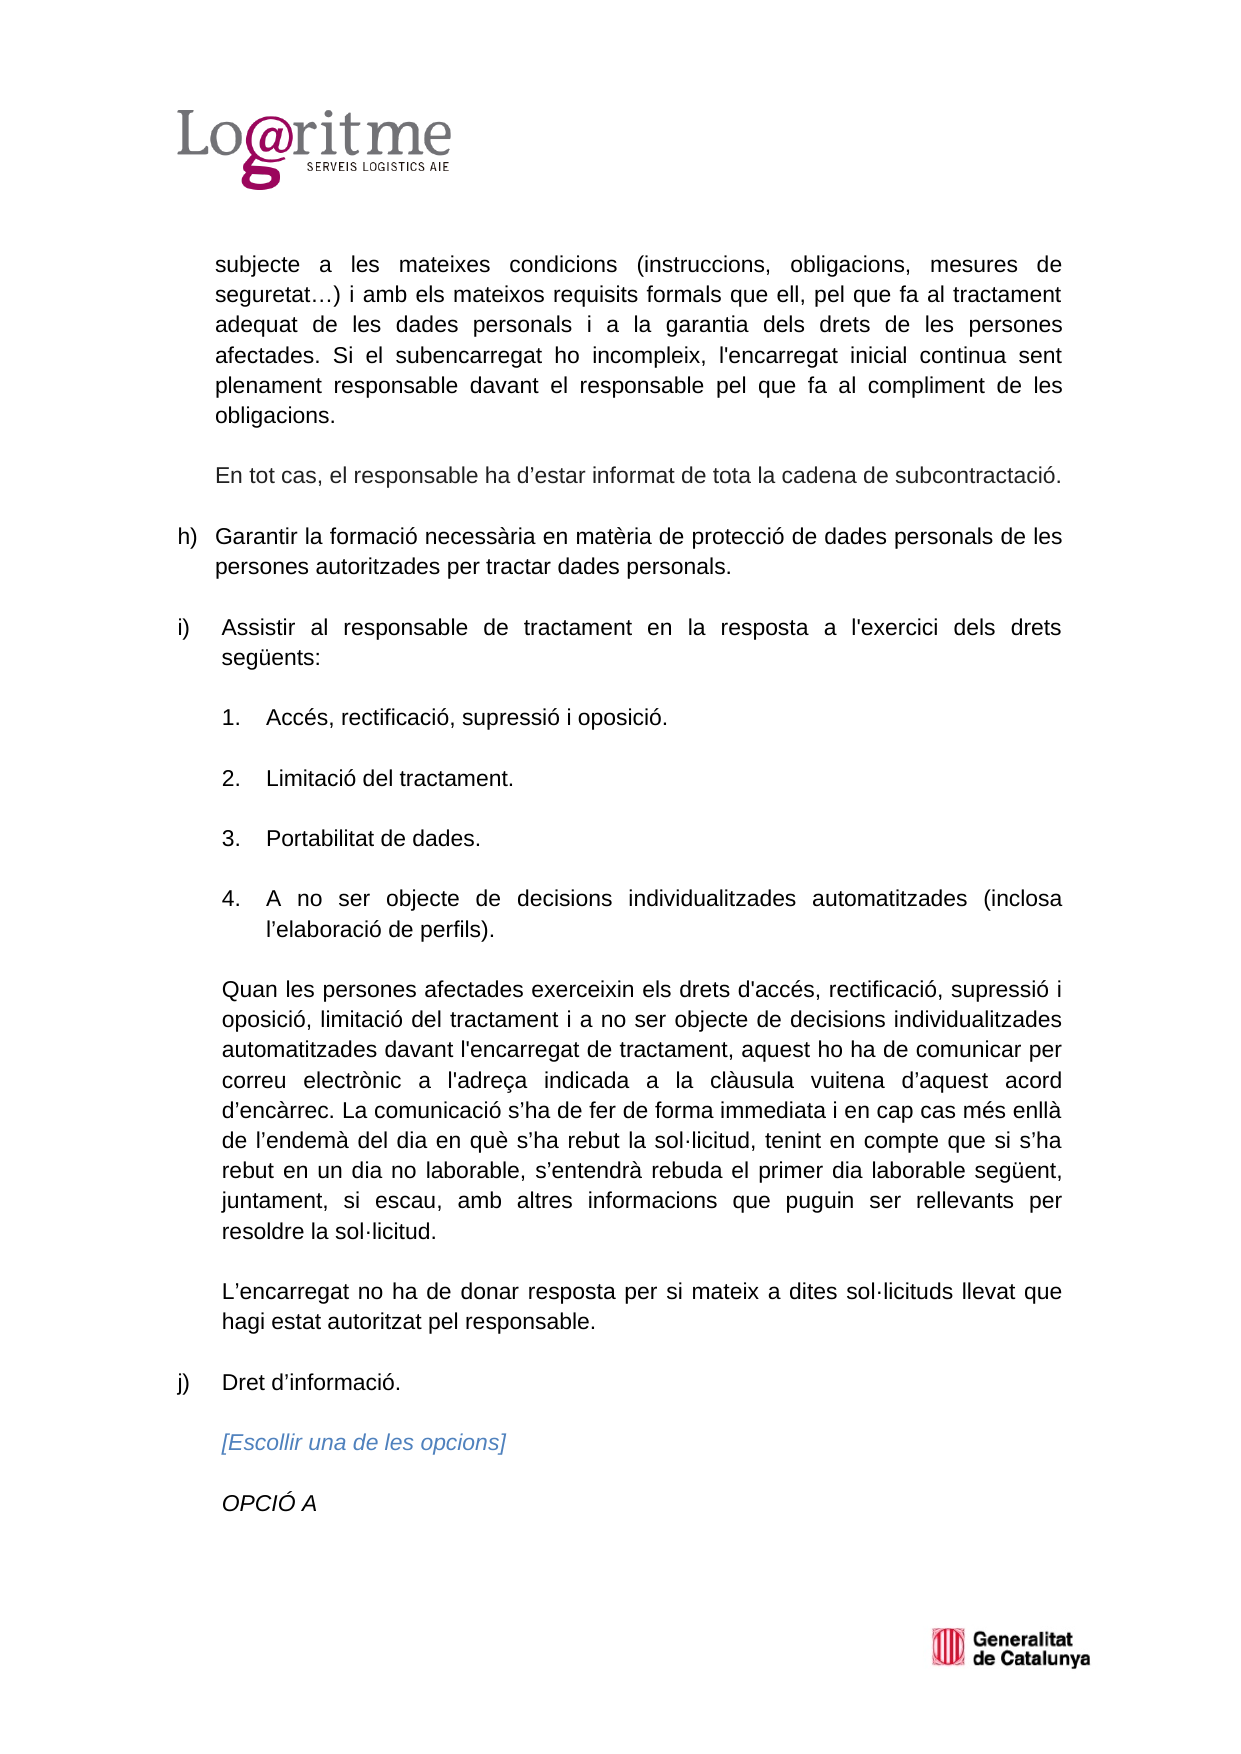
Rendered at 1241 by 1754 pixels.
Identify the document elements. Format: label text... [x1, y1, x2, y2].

picture [177, 100, 451, 199]
text OPCIÓ A [177, 1489, 1063, 1516]
list Portabilitat de dades. [222, 825, 1063, 851]
list Assistir al responsable de tractament en la resposta a l'exercici dels drets següents: [177, 613, 1063, 670]
text Quan les persones afectades exerceixin els drets d'accés, rectificació, supressió i oposició, limitació del tractament i a no ser objecte de decisions individualitzades automatitzades davant l'encarregat de tractament, aquest ho ha de comunicar per correu electrònic a l'adreça indicada a la clàusula vuitena d’aquest acord d’encàrrec. La comunicació s’ha de fer de forma immediata i en cap cas més enllà de l’endemà del dia en què s’ha rebut la sol·licitud, tenint en compte que si s’ha rebut en un dia no laborable, s’entendrà rebuda el primer dia laborable següent, juntament, si escau, amb altres informacions que puguin ser rellevants per resoldre la sol·licitud. [222, 976, 1063, 1244]
list Garantir la formació necessària en matèria de protecció de dades personals de les persones autoritzades per tractar dades personals. [177, 523, 1063, 579]
text [Escollir una de les opcions] [177, 1429, 1063, 1456]
list Limitació del tractament. [222, 764, 1063, 791]
text L’encarregat no ha de donar resposta per si mateix a dites sol·licituds llevat que hagi estat autoritzat pel responsable. [222, 1278, 1063, 1335]
list Accés, rectificació, supressió i oposició. [222, 704, 1063, 731]
list Dret d’informació. [177, 1369, 1063, 1395]
list A no ser objecte de decisions individualitzades automatitzades (inclosa l’elaboració de perfils). [222, 885, 1063, 942]
picture [893, 1621, 1129, 1674]
